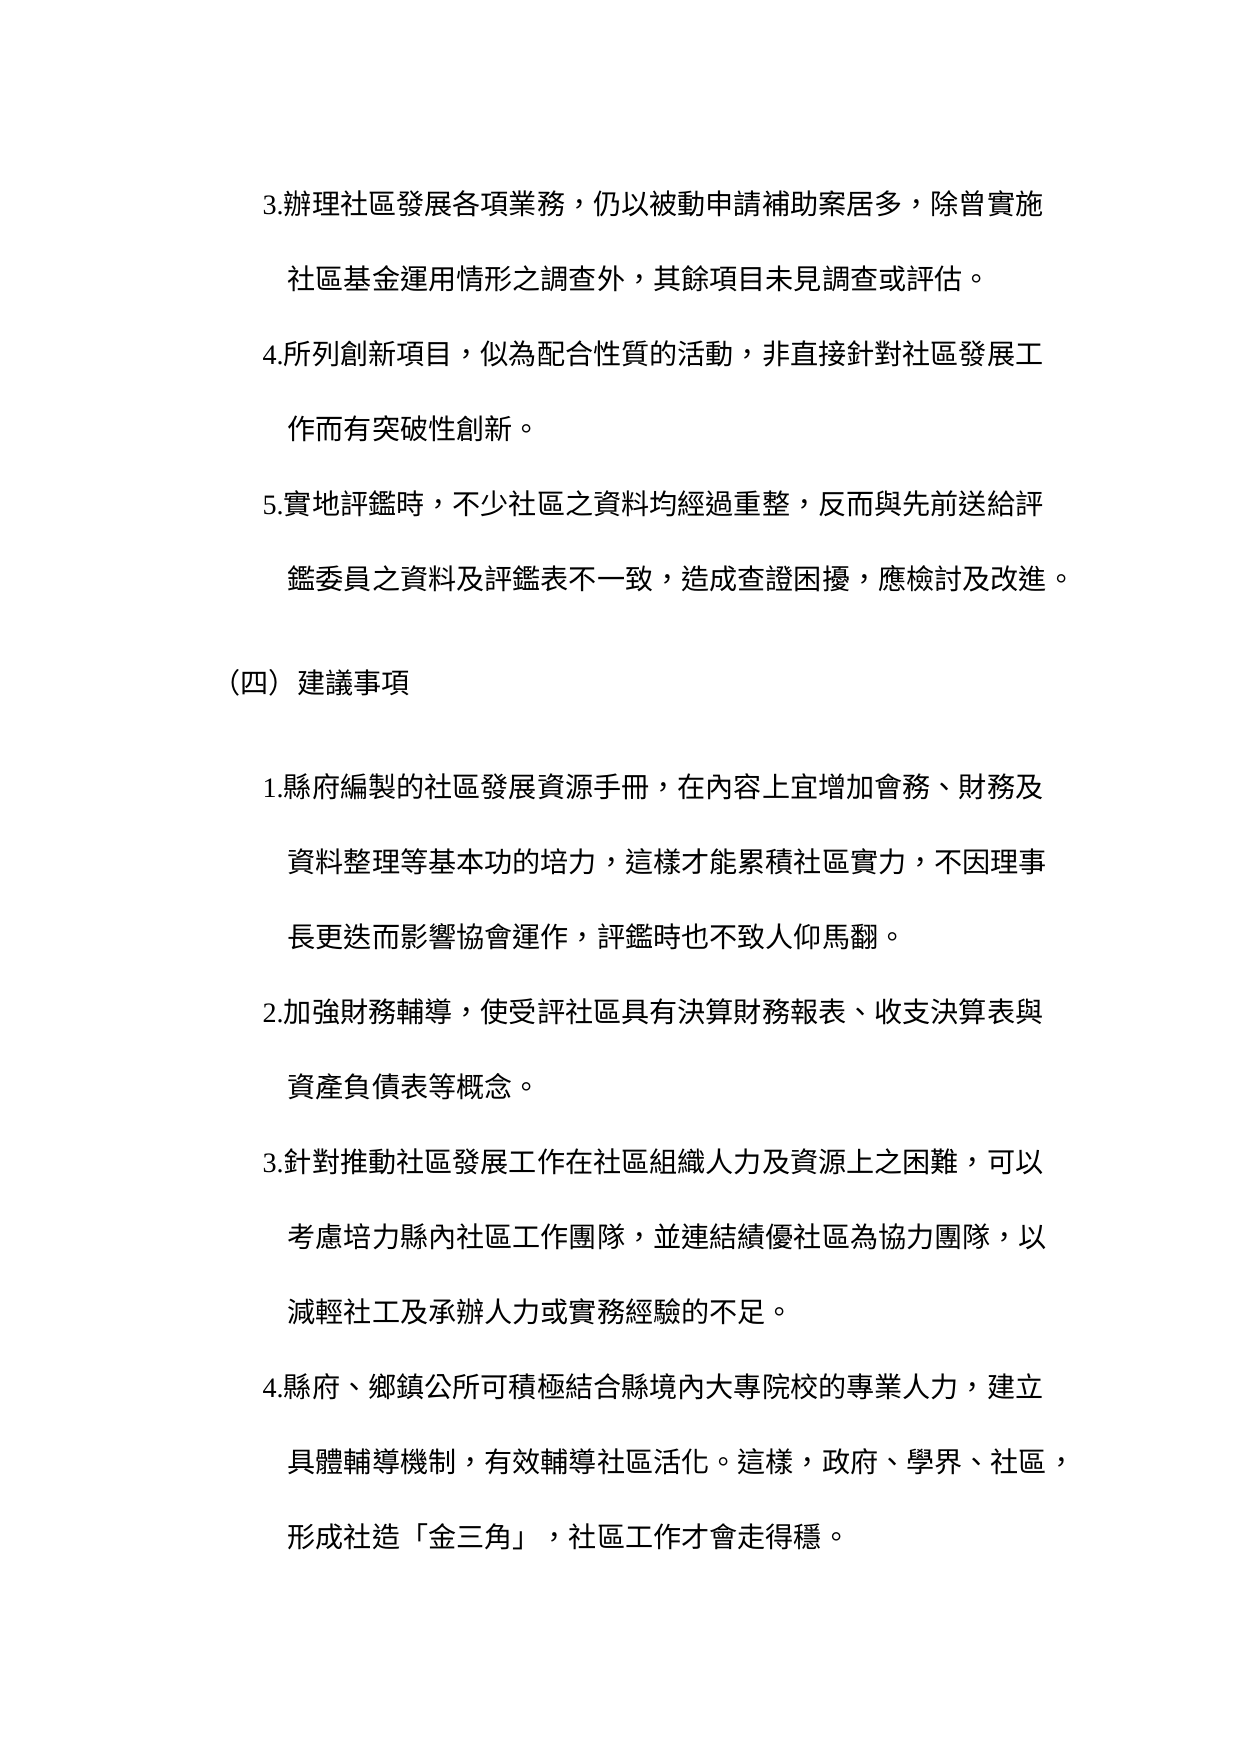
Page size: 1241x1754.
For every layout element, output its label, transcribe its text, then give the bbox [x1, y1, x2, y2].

text 1.縣府編製的社區發展資源手冊，在內容上宜增加會務、財務及資料整理等基本功的培力，這樣才能累積社區實力，不因理事長更迭而影響協會運作，評鑑時也不致人仰馬翻。 [262, 748, 1053, 973]
text 4.縣府、鄉鎮公所可積極結合縣境內大專院校的專業人力，建立具體輔導機制，有效輔導社區活化。這樣，政府、學界、社區，形成社造「金三角」，社區工作才會走得穩。 [262, 1348, 1053, 1573]
text 5.實地評鑑時，不少社區之資料均經過重整，反而與先前送給評鑑委員之資料及評鑑表不一致，造成查證困擾，應檢討及改進。 [262, 464, 1053, 614]
text 3.針對推動社區發展工作在社區組織人力及資源上之困難，可以考慮培力縣內社區工作團隊，並連結績優社區為協力團隊，以減輕社工及承辦人力或實務經驗的不足。 [262, 1123, 1053, 1348]
text 3.辦理社區發展各項業務，仍以被動申請補助案居多，除曾實施社區基金運用情形之調查外，其餘項目未見調查或評估。 [262, 164, 1053, 314]
text 4.所列創新項目，似為配合性質的活動，非直接針對社區發展工作而有突破性創新。 [262, 314, 1053, 464]
text （四）建議事項 [187, 644, 1053, 719]
text 2.加強財務輔導，使受評社區具有決算財務報表、收支決算表與資產負債表等概念。 [262, 973, 1053, 1123]
